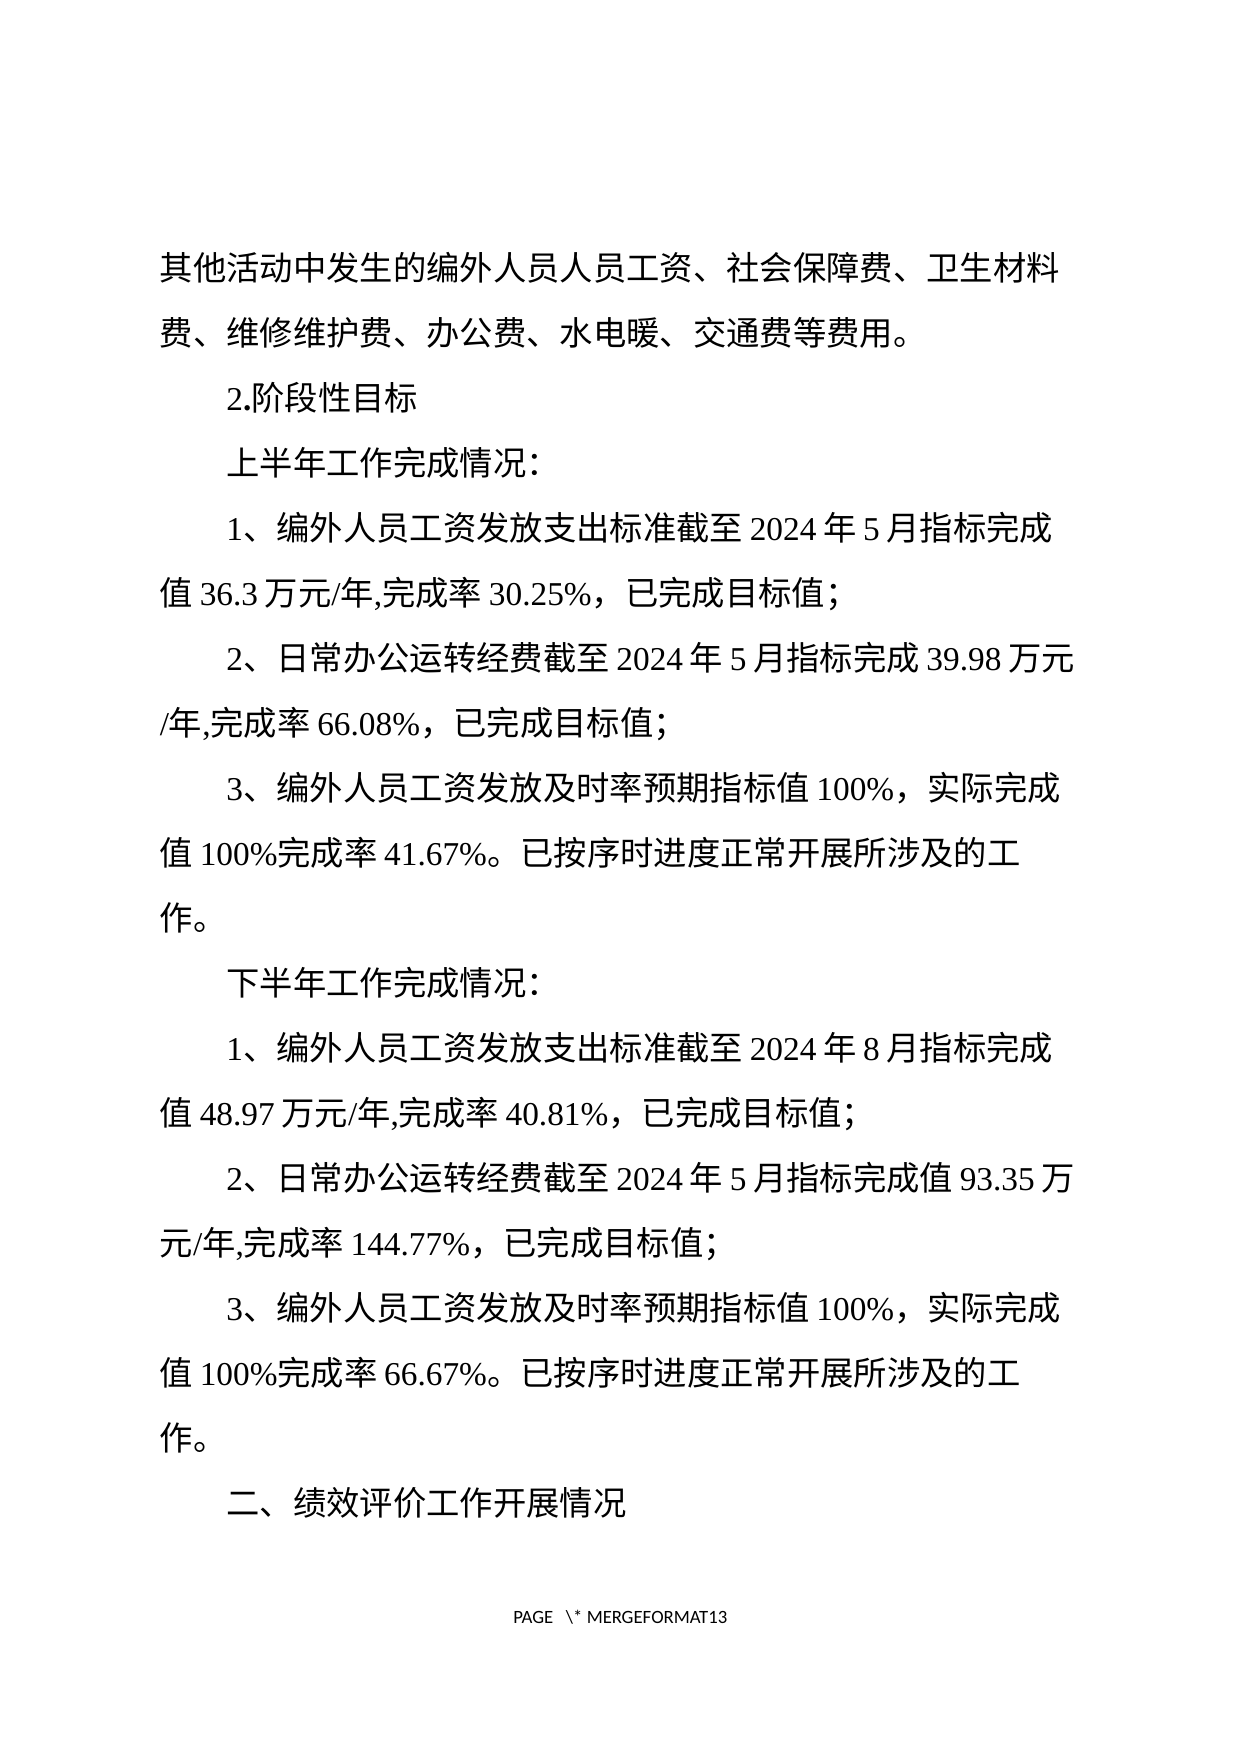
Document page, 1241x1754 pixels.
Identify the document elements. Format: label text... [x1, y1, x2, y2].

text 1、编外人员工资发放支出标准截至2024年8月指标完成值48.97万元/年,完成率40.81%，已完成目标值； [159, 1013, 1081, 1143]
text 2、日常办公运转经费截至2024年5月指标完成值93.35万元/年,完成率144.77%，已完成目标值； [159, 1143, 1081, 1273]
text 上半年工作完成情况： [159, 428, 1081, 493]
text 2、日常办公运转经费截至2024年5月指标完成39.98万元/年,完成率66.08%，已完成目标值； [159, 623, 1081, 753]
text 二、绩效评价工作开展情况 [159, 1468, 1081, 1533]
text 1、编外人员工资发放支出标准截至2024年5月指标完成值36.3万元/年,完成率30.25%，已完成目标值； [159, 493, 1081, 623]
list 2.阶段性目标 [159, 363, 1081, 428]
text 下半年工作完成情况： [159, 948, 1081, 1013]
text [159, 233, 1081, 363]
text 3、编外人员工资发放及时率预期指标值100%，实际完成值100%完成率66.67%。已按序时进度正常开展所涉及的工作。 [159, 1273, 1081, 1468]
text 3、编外人员工资发放及时率预期指标值100%，实际完成值100%完成率41.67%。已按序时进度正常开展所涉及的工作。 [159, 753, 1081, 948]
